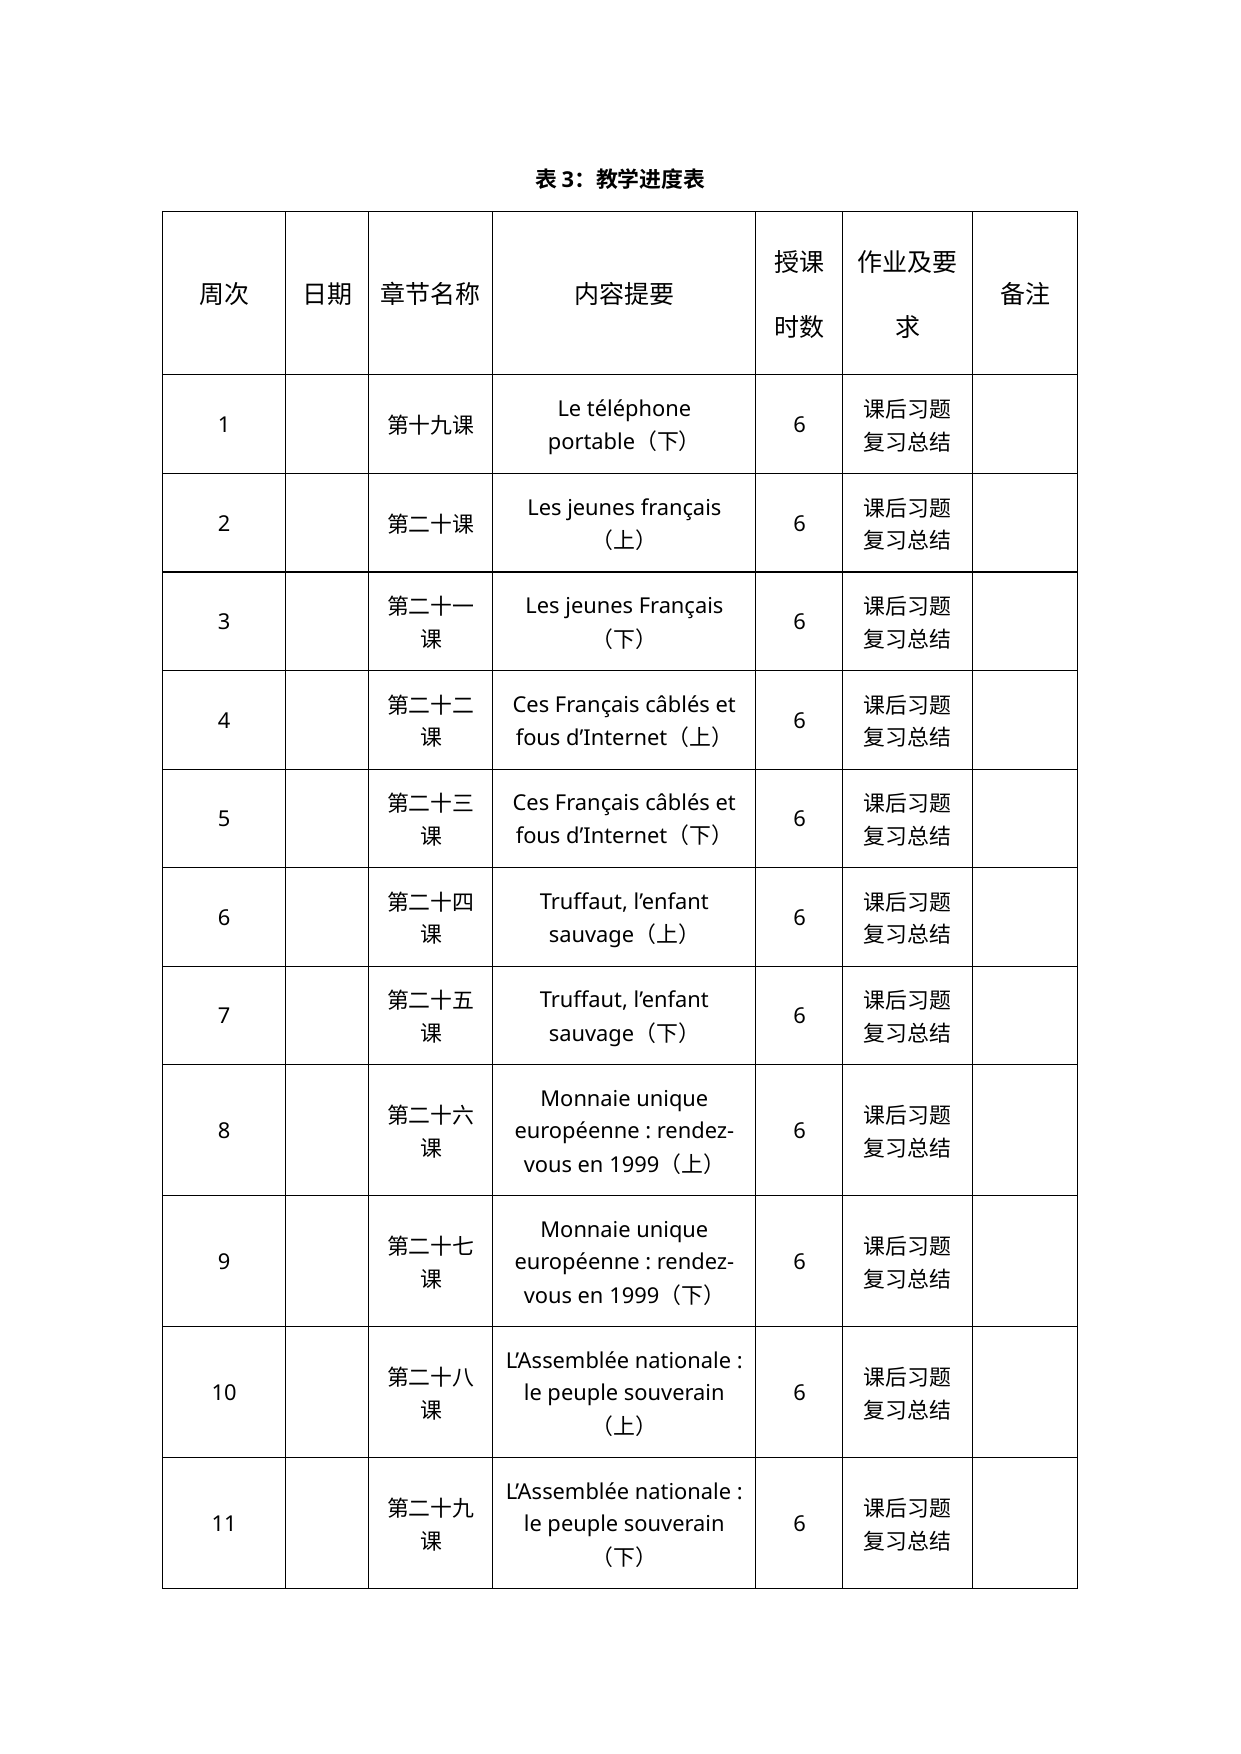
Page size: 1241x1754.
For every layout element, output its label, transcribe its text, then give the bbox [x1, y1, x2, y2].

table_cell 课后习题 复习总结 [843, 375, 972, 473]
table_cell 6 [756, 1458, 842, 1588]
table_cell 2 [163, 474, 285, 571]
table_cell 第二十二课 [369, 671, 492, 768]
table_cell 6 [756, 573, 842, 670]
table_cell Le téléphone portable（下） [493, 375, 755, 473]
table_cell 1 [163, 375, 285, 473]
table_cell 6 [756, 1065, 842, 1195]
table_cell [286, 375, 368, 473]
table_cell 课后习题 复习总结 [843, 474, 972, 571]
table_header 授课时数 [756, 212, 842, 374]
table_cell 第二十五课 [369, 967, 492, 1064]
table_cell 第二十七课 [369, 1196, 492, 1326]
table_cell 9 [163, 1196, 285, 1326]
table_cell [973, 1458, 1077, 1588]
table_cell 6 [756, 474, 842, 571]
table_cell 6 [756, 671, 842, 768]
table_cell 课后习题 复习总结 [843, 573, 972, 670]
table_cell [286, 573, 368, 670]
table_cell 6 [163, 868, 285, 966]
table_cell [286, 770, 368, 867]
table_cell [973, 1327, 1077, 1457]
table_cell 6 [756, 868, 842, 966]
table_cell 第二十三课 [369, 770, 492, 867]
table_cell 课后习题 复习总结 [843, 1327, 972, 1457]
table_cell 第二十八课 [369, 1327, 492, 1457]
table_cell L’Assemblée nationale : le peuple souverain（上） [493, 1327, 755, 1457]
table_cell Monnaie unique européenne : rendez-vous en 1999（上） [493, 1065, 755, 1195]
table_cell 第二十课 [369, 474, 492, 571]
table_cell [973, 770, 1077, 867]
table_cell Les jeunes Français（下） [493, 573, 755, 670]
table_cell 11 [163, 1458, 285, 1588]
table_cell 第二十四课 [369, 868, 492, 966]
table_cell 6 [756, 967, 842, 1064]
table_cell L’Assemblée nationale : le peuple souverain（下） [493, 1458, 755, 1588]
table_cell 第二十六课 [369, 1065, 492, 1195]
table_cell [286, 868, 368, 966]
table_cell 课后习题 复习总结 [843, 1065, 972, 1195]
table_cell [973, 1196, 1077, 1326]
table_cell [286, 671, 368, 768]
table_cell 10 [163, 1327, 285, 1457]
table_cell 课后习题 复习总结 [843, 967, 972, 1064]
table_cell [973, 868, 1077, 966]
table_cell Truffaut, l’enfant sauvage（下） [493, 967, 755, 1064]
table_cell [973, 375, 1077, 473]
table_cell 5 [163, 770, 285, 867]
table_cell 7 [163, 967, 285, 1064]
table_cell 第十九课 [369, 375, 492, 473]
table_cell 8 [163, 1065, 285, 1195]
table_cell 4 [163, 671, 285, 768]
table_header 章节名称 [369, 212, 492, 374]
table_cell 课后习题 复习总结 [843, 1196, 972, 1326]
table_cell 6 [756, 375, 842, 473]
table_cell Truffaut, l’enfant sauvage（上） [493, 868, 755, 966]
table_cell 课后习题 复习总结 [843, 671, 972, 768]
table_cell 6 [756, 1327, 842, 1457]
table_cell [286, 967, 368, 1064]
table_cell 6 [756, 770, 842, 867]
table_cell [973, 573, 1077, 670]
table_cell Monnaie unique européenne : rendez-vous en 1999（下） [493, 1196, 755, 1326]
table_cell 第二十九课 [369, 1458, 492, 1588]
table_cell 6 [756, 1196, 842, 1326]
table_cell 3 [163, 573, 285, 670]
table_cell 课后习题 复习总结 [843, 770, 972, 867]
table_cell Ces Français câblés et fous d’Internet（上） [493, 671, 755, 768]
table_cell [973, 967, 1077, 1064]
table_header 日期 [286, 212, 368, 374]
table_cell [973, 474, 1077, 571]
table_cell [973, 671, 1077, 768]
table_cell 课后习题 复习总结 [843, 868, 972, 966]
table_cell [286, 474, 368, 571]
table_cell Les jeunes français（上） [493, 474, 755, 571]
table_cell 第二十一课 [369, 573, 492, 670]
table_cell [973, 1065, 1077, 1195]
table_cell Ces Français câblés et fous d’Internet（下） [493, 770, 755, 867]
table_cell 课后习题 复习总结 [843, 1458, 972, 1588]
table_header 周次 [163, 212, 285, 374]
table_cell [286, 1327, 368, 1457]
table_header 内容提要 [493, 212, 755, 374]
table_cell [286, 1196, 368, 1326]
table_cell [286, 1065, 368, 1195]
text 表3：教学进度表 [187, 162, 1053, 194]
table_header 备注 [973, 212, 1077, 374]
table_header 作业及要求 [843, 212, 972, 374]
table_cell [286, 1458, 368, 1588]
